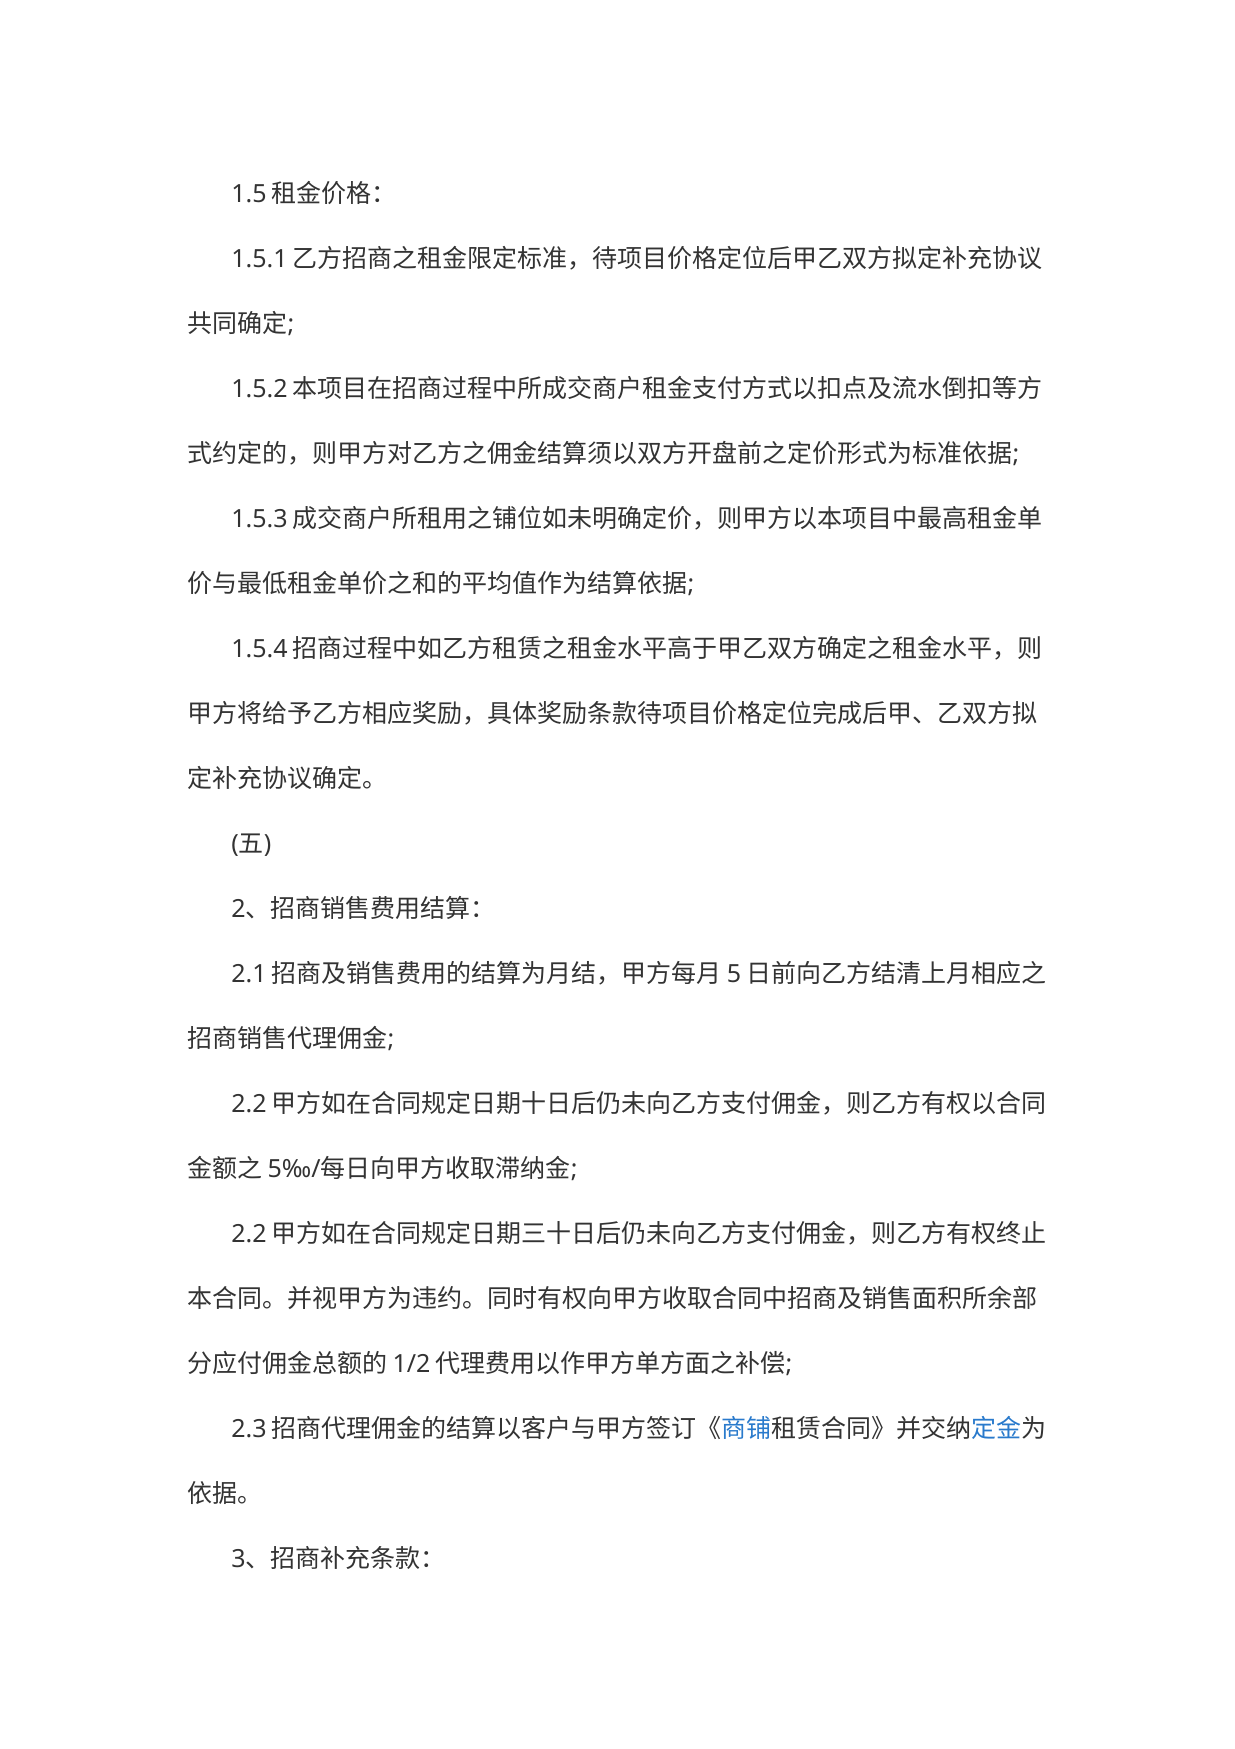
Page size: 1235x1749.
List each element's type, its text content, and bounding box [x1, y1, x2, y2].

text (五) [187, 809, 1047, 874]
text 1.5.1乙方招商之租金限定标准，待项目价格定位后甲乙双方拟定补充协议共同确定; [187, 224, 1047, 354]
text 1.5.2本项目在招商过程中所成交商户租金支付方式以扣点及流水倒扣等方式约定的，则甲方对乙方之佣金结算须以双方开盘前之定价形式为标准依据; [187, 354, 1047, 484]
text 2.3招商代理佣金的结算以客户与甲方签订《商铺租赁合同》并交纳定金为依据。 [187, 1394, 1047, 1524]
text 2.2甲方如在合同规定日期十日后仍未向乙方支付佣金，则乙方有权以合同金额之5‰/每日向甲方收取滞纳金; [187, 1069, 1047, 1199]
text 1.5.3成交商户所租用之铺位如未明确定价，则甲方以本项目中最高租金单价与最低租金单价之和的平均值作为结算依据; [187, 484, 1047, 614]
text 2.1招商及销售费用的结算为月结，甲方每月5日前向乙方结清上月相应之招商销售代理佣金; [187, 939, 1047, 1069]
text 1.5.4招商过程中如乙方租赁之租金水平高于甲乙双方确定之租金水平，则甲方将给予乙方相应奖励，具体奖励条款待项目价格定位完成后甲、乙双方拟定补充协议确定。 [187, 614, 1047, 809]
text 2、招商销售费用结算： [187, 874, 1047, 939]
text 3、招商补充条款： [187, 1524, 1047, 1589]
text 2.2甲方如在合同规定日期三十日后仍未向乙方支付佣金，则乙方有权终止本合同。并视甲方为违约。同时有权向甲方收取合同中招商及销售面积所余部分应付佣金总额的1/2代理费用以作甲方单方面之补偿; [187, 1199, 1047, 1394]
text 1.5租金价格： [187, 159, 1047, 224]
